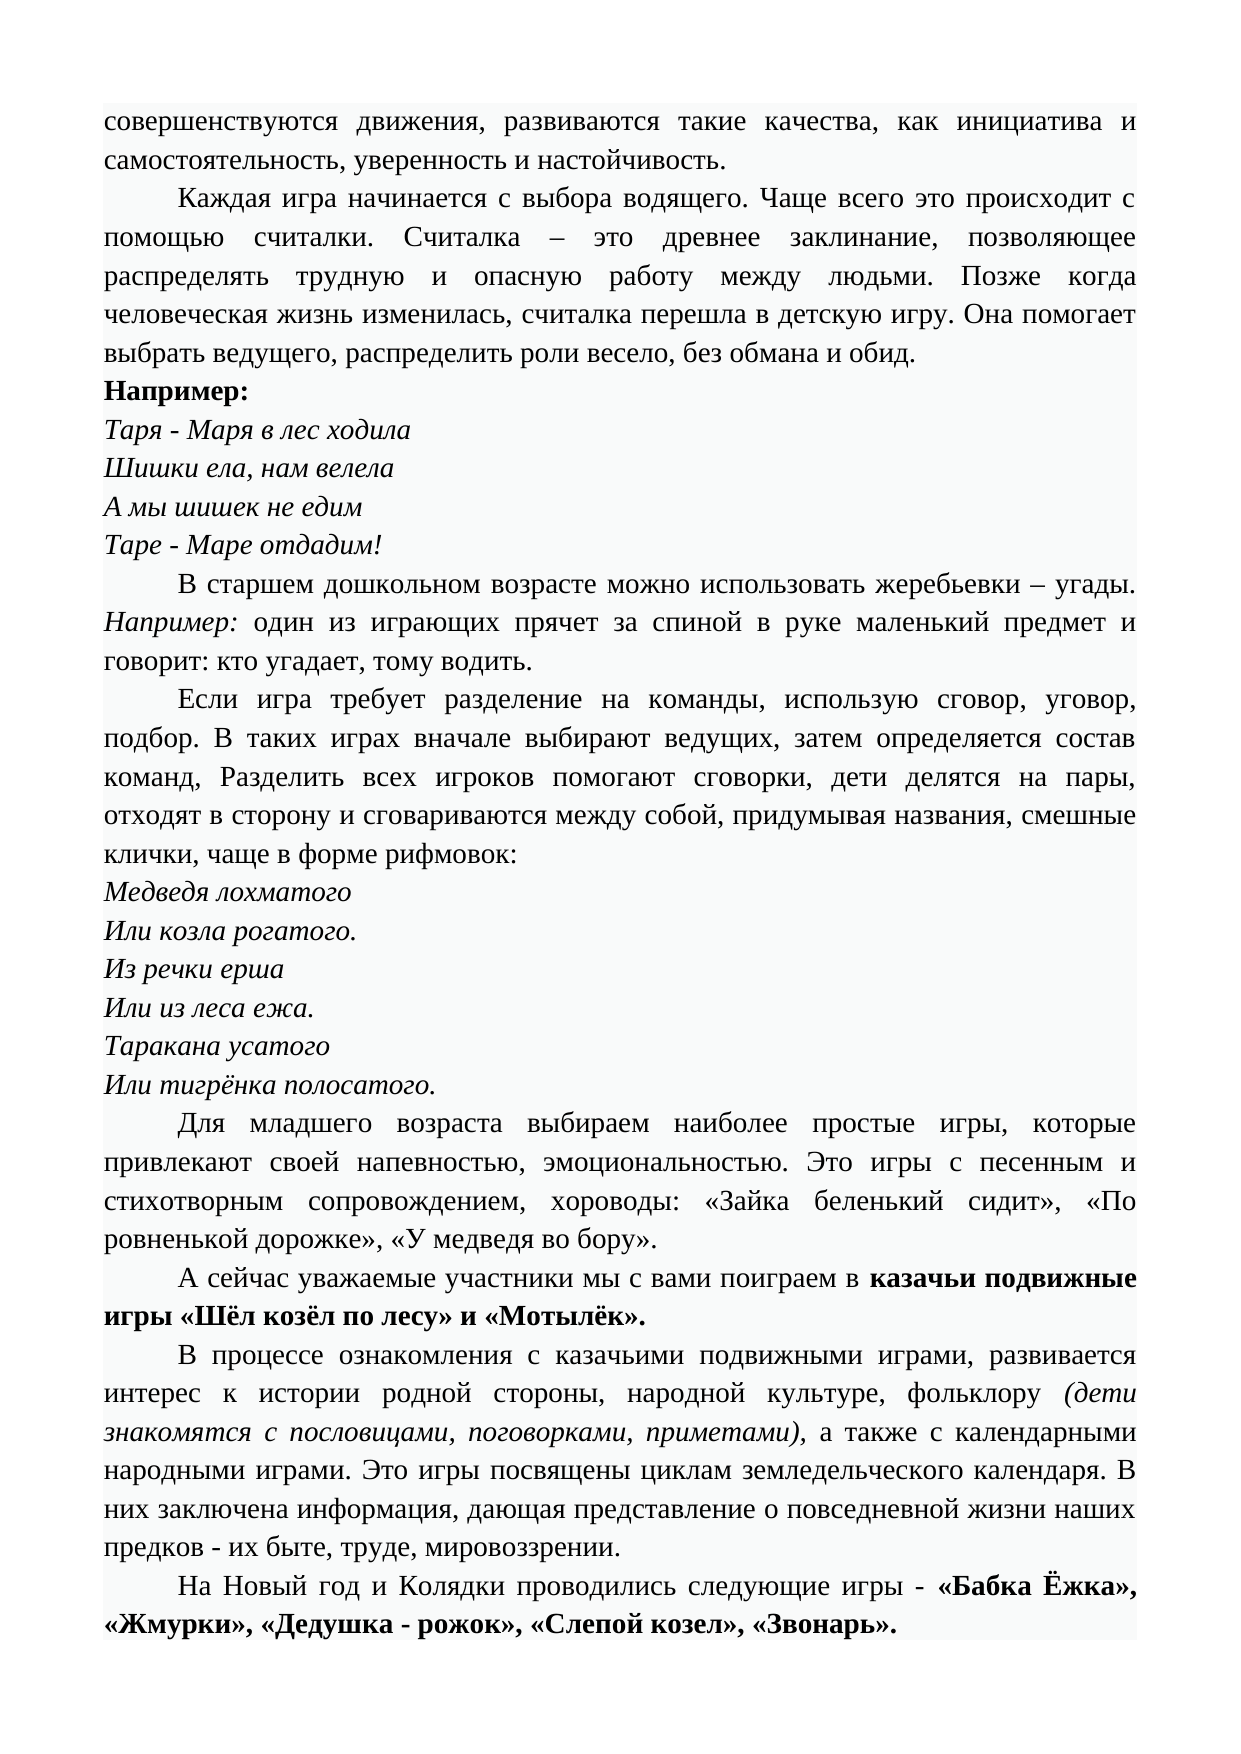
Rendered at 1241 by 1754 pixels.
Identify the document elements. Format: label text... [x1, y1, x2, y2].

text Или козла рогатого. [103, 913, 1137, 946]
text На Новый год и Колядки проводились следующие игры - «Бабка Ёжка», «Жмурки», «Дедушка - рожок», «Слепой козел», «Звонарь». [103, 1568, 1137, 1640]
text Или тигрёнка полосатого. [103, 1067, 1137, 1101]
text Таря - Маря в лес ходила [103, 412, 1137, 445]
text Например: [103, 373, 1137, 407]
text Из речки ерша [103, 951, 1137, 985]
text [103, 103, 1137, 176]
text В старшем дошкольном возрасте можно использовать жеребьевки – угады. Например: один из играющих прячет за спиной в руке маленький предмет и говорит: кто угадает, тому водить. [103, 566, 1137, 677]
text Таракана усатого [103, 1028, 1137, 1062]
text Таре - Маре отдадим! [103, 527, 1137, 561]
text Шишки ела, нам велела [103, 450, 1137, 484]
text Медведя лохматого [103, 874, 1137, 908]
text Для младшего возраста выбираем наиболее простые игры, которые привлекают своей напевностью, эмоциональностью. Это игры с песенным и стихотворным сопровождением, хороводы: «Зайка беленький сидит», «По ровненькой дорожке», «У медведя во бору». [103, 1106, 1137, 1255]
text Если игра требует разделение на команды, использую сговор, уговор, подбор. В таких играх вначале выбирают ведущих, затем определяется состав команд, Разделить всех игроков помогают сговорки, дети делятся на пары, отходят в сторону и сговариваются между собой, придумывая названия, смешные клички, чаще в форме рифмовок: [103, 682, 1137, 869]
text В процессе ознакомления с казачьими подвижными играми, развивается интерес к истории родной стороны, народной культуре, фольклору (дети знакомятся с пословицами, поговорками, приметами), а также с календарными народными играми. Это игры посвящены циклам земледельческого календаря. В них заключена информация, дающая представление о повседневной жизни наших предков - их быте, труде, мировоззрении. [103, 1337, 1137, 1563]
text Или из леса ежа. [103, 990, 1137, 1023]
text Каждая игра начинается с выбора водящего. Чаще всего это происходит с помощью считалки. Считалка – это древнее заклинание, позволяющее распределять трудную и опасную работу между людьми. Позже когда человеческая жизнь изменилась, считалка перешла в детскую игру. Она помогает выбрать ведущего, распределить роли весело, без обмана и обид. [103, 181, 1137, 368]
text А сейчас уважаемые участники мы с вами поиграем в казачьи подвижные игры «Шёл козёл по лесу» и «Мотылёк». [103, 1260, 1137, 1332]
text А мы шишек не едим [103, 489, 1137, 522]
